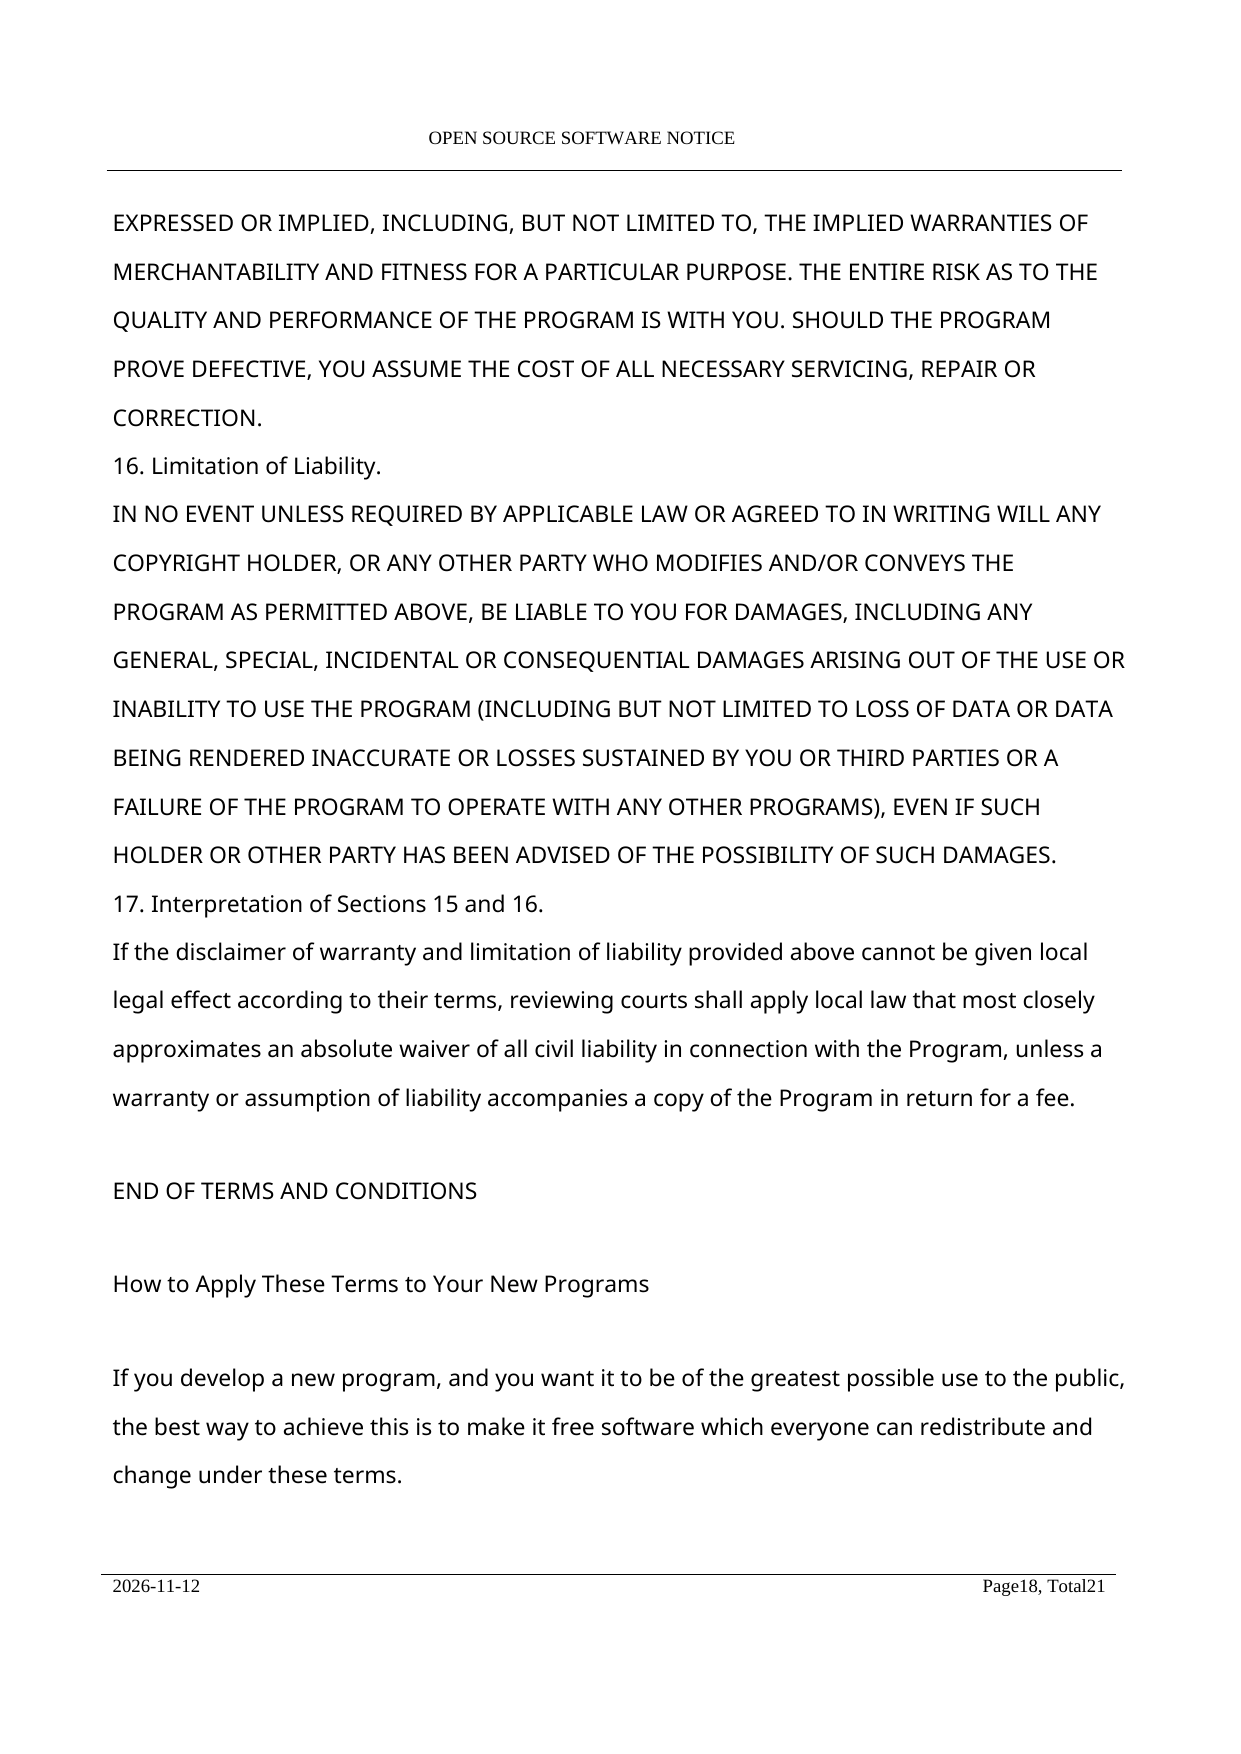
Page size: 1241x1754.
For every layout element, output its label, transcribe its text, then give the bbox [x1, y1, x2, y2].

text 16. Limitation of Liability. [112, 449, 1128, 482]
text 17. Interpretation of Sections 15 and 16. [112, 887, 1128, 919]
text How to Apply These Terms to Your New Programs [112, 1268, 1128, 1300]
text If the disclaimer of warranty and limitation of liability provided above cannot be given local legal effect according to their terms, reviewing courts shall apply local law that most closely approximates an absolute waiver of all civil liability in connection with the Program, unless a warranty or assumption of liability accompanies a copy of the Program in return for a fee. [112, 935, 1128, 1114]
text END OF TERMS AND CONDITIONS [112, 1174, 1128, 1207]
text If you develop a new program, and you want it to be of the greatest possible use to the public, the best way to achieve this is to make it free software which everyone can redistribute and change under these terms. [112, 1361, 1128, 1491]
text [112, 206, 1128, 434]
text IN NO EVENT UNLESS REQUIRED BY APPLICABLE LAW OR AGREED TO IN WRITING WILL ANY COPYRIGHT HOLDER, OR ANY OTHER PARTY WHO MODIFIES AND/OR CONVEYS THE PROGRAM AS PERMITTED ABOVE, BE LIABLE TO YOU FOR DAMAGES, INCLUDING ANY GENERAL, SPECIAL, INCIDENTAL OR CONSEQUENTIAL DAMAGES ARISING OUT OF THE USE OR INABILITY TO USE THE PROGRAM (INCLUDING BUT NOT LIMITED TO LOSS OF DATA OR DATA BEING RENDERED INACCURATE OR LOSSES SUSTAINED BY YOU OR THIRD PARTIES OR A FAILURE OF THE PROGRAM TO OPERATE WITH ANY OTHER PROGRAMS), EVEN IF SUCH HOLDER OR OTHER PARTY HAS BEEN ADVISED OF THE POSSIBILITY OF SUCH DAMAGES. [112, 498, 1128, 871]
